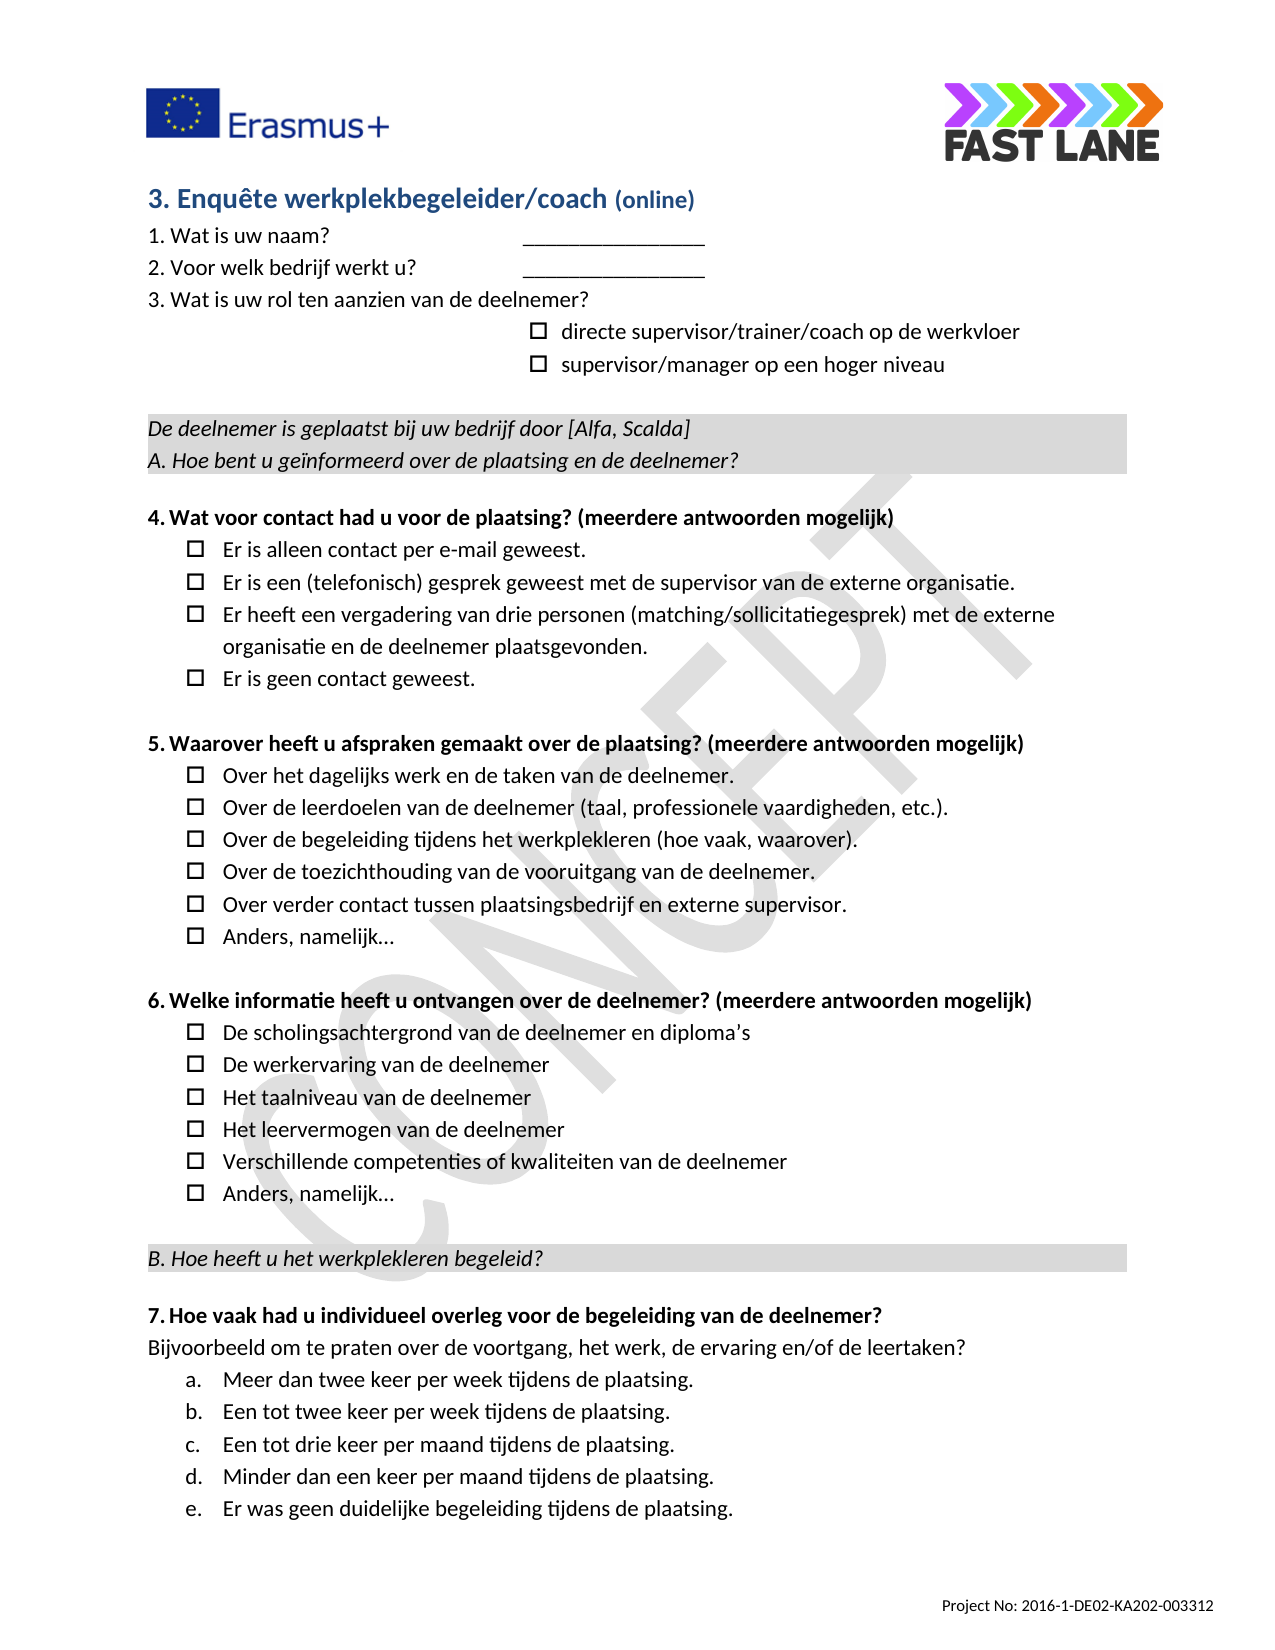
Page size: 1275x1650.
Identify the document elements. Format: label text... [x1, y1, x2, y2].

list Er heeft een vergadering van drie personen (matching/sollicitatiegesprek) met de externe organisatie en de deelnemer plaatsgevonden. [185, 600, 1127, 660]
list supervisor/manager op een hoger niveau [528, 350, 1127, 378]
text A. Hoe bent u geïnformeerd over de plaatsing en de deelnemer? [148, 446, 1127, 474]
list Er was geen duidelijke begeleiding tijdens de plaatsing. [185, 1494, 1127, 1522]
text Bijvoorbeeld om te praten over de voortgang, het werk, de ervaring en/of de leertaken? [148, 1333, 1127, 1361]
picture [944, 83, 1164, 162]
list De scholingsachtergrond van de deelnemer en diploma’s [185, 1018, 1127, 1046]
list Anders, namelijk… [185, 1179, 1127, 1207]
list directe supervisor/trainer/coach op de werkvloer [528, 317, 1127, 346]
list Anders, namelijk… [185, 922, 1127, 950]
list Over het dagelijks werk en de taken van de deelnemer. [185, 761, 1127, 789]
list Het leervermogen van de deelnemer [185, 1115, 1127, 1143]
text 6. Welke informatie heeft u ontvangen over de deelnemer? (meerdere antwoorden mogelijk) [148, 986, 1127, 1014]
list Over de toezichthouding van de vooruitgang van de deelnemer. [185, 857, 1127, 886]
text 7. Hoe vaak had u individueel overleg voor de begeleiding van de deelnemer? [148, 1301, 1127, 1329]
list De werkervaring van de deelnemer [185, 1051, 1127, 1079]
text De deelnemer is geplaatst bij uw bedrijf door [Alfa, Scalda] [148, 414, 1127, 442]
text 3. Enquête werkplekbegeleider/coach (online) [148, 180, 1127, 216]
text 4. Wat voor contact had u voor de plaatsing? (meerdere antwoorden mogelijk) [148, 503, 1127, 531]
list Over de leerdoelen van de deelnemer (taal, professionele vaardigheden, etc.). [185, 793, 1127, 821]
list Het taalniveau van de deelnemer [185, 1083, 1127, 1111]
list Verschillende competenties of kwaliteiten van de deelnemer [185, 1147, 1127, 1175]
text 1. Wat is uw naam? ________________ [148, 221, 1127, 249]
picture [132, 75, 403, 152]
list Een tot twee keer per week tijdens de plaatsing. [185, 1397, 1127, 1426]
list Over verder contact tussen plaatsingsbedrijf en externe supervisor. [185, 890, 1127, 918]
list Minder dan een keer per maand tijdens de plaatsing. [185, 1462, 1127, 1490]
list Er is een (telefonisch) gesprek geweest met de supervisor van de externe organisatie. [185, 568, 1127, 596]
text 5. Waarover heeft u afspraken gemaakt over de plaatsing? (meerdere antwoorden mogelijk) [148, 729, 1127, 757]
text 3. Wat is uw rol ten aanzien van de deelnemer? [148, 285, 1127, 313]
list Er is geen contact geweest. [185, 664, 1127, 692]
text 2. Voor welk bedrijf werkt u? ________________ [148, 253, 1127, 281]
list Een tot drie keer per maand tijdens de plaatsing. [185, 1430, 1127, 1458]
list Meer dan twee keer per week tijdens de plaatsing. [185, 1365, 1127, 1393]
text B. Hoe heeft u het werkplekleren begeleid? [148, 1244, 1127, 1272]
list Over de begeleiding tijdens het werkplekleren (hoe vaak, waarover). [185, 825, 1127, 853]
list Er is alleen contact per e-mail geweest. [185, 536, 1127, 564]
